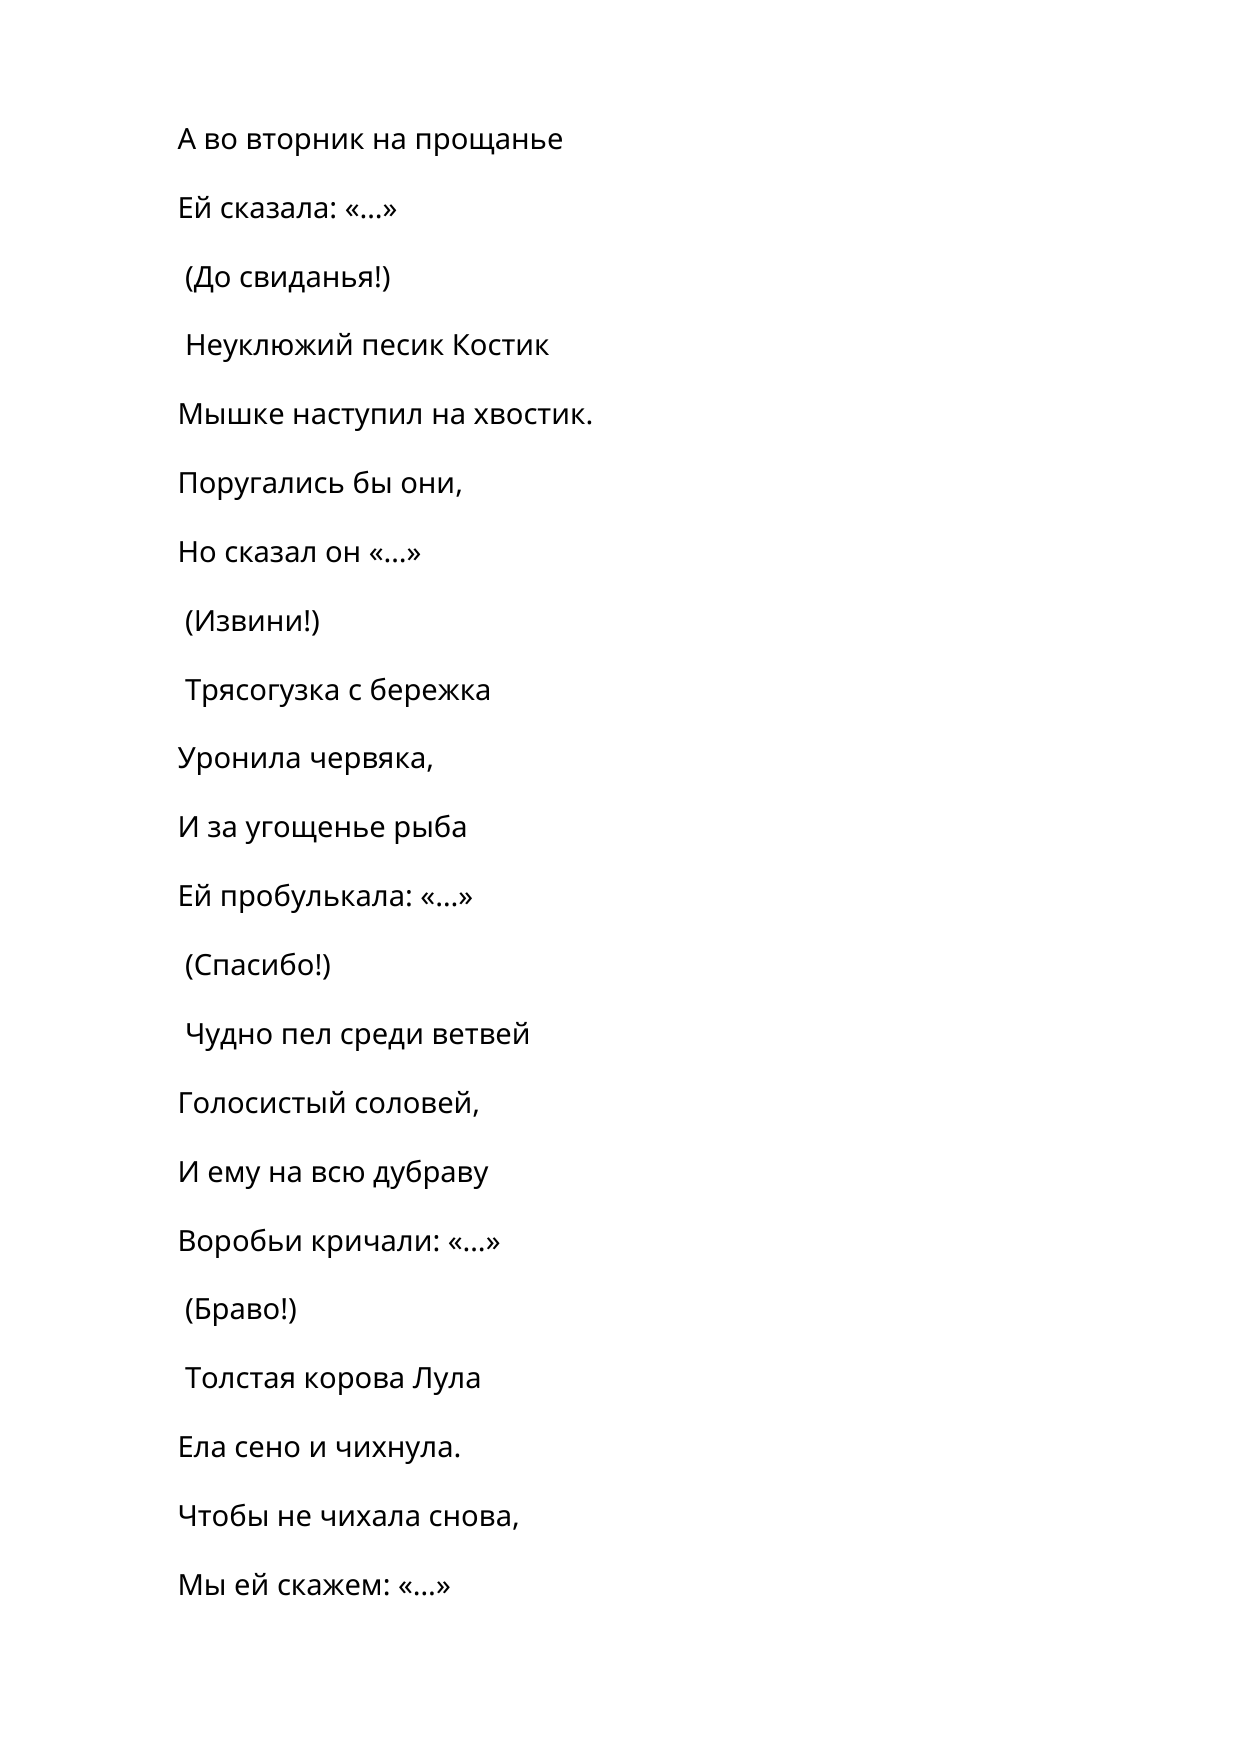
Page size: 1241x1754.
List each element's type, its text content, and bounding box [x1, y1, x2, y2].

text Толстая корова Лула [177, 1357, 1152, 1397]
text Воробьи кричали: «…» [177, 1220, 1152, 1259]
text Уронила червяка, [177, 738, 1152, 777]
text Но сказал он «…» [177, 531, 1152, 571]
text (Спасибо!) [177, 944, 1152, 984]
text (Извини!) [177, 600, 1152, 640]
text Чудно пел среди ветвей [177, 1013, 1152, 1053]
text Мы ей скажем: «…» [177, 1564, 1152, 1604]
text Мышке наступил на хвостик. [177, 393, 1152, 433]
text (Браво!) [177, 1289, 1152, 1328]
text Трясогузка с бережка [177, 669, 1152, 709]
text Ела сено и чихнула. [177, 1426, 1152, 1466]
text (До свиданья!) [177, 256, 1152, 296]
text Ей пробулькала: «…» [177, 876, 1152, 915]
text А во вторник на прощанье [177, 118, 1152, 158]
text Голосистый соловей, [177, 1082, 1152, 1122]
text Ей сказала: «…» [177, 187, 1152, 227]
text Неуклюжий песик Костик [177, 325, 1152, 364]
text Поругались бы они, [177, 462, 1152, 502]
text Чтобы не чихала снова, [177, 1495, 1152, 1535]
text И за угощенье рыба [177, 807, 1152, 846]
text И ему на всю дубраву [177, 1151, 1152, 1191]
